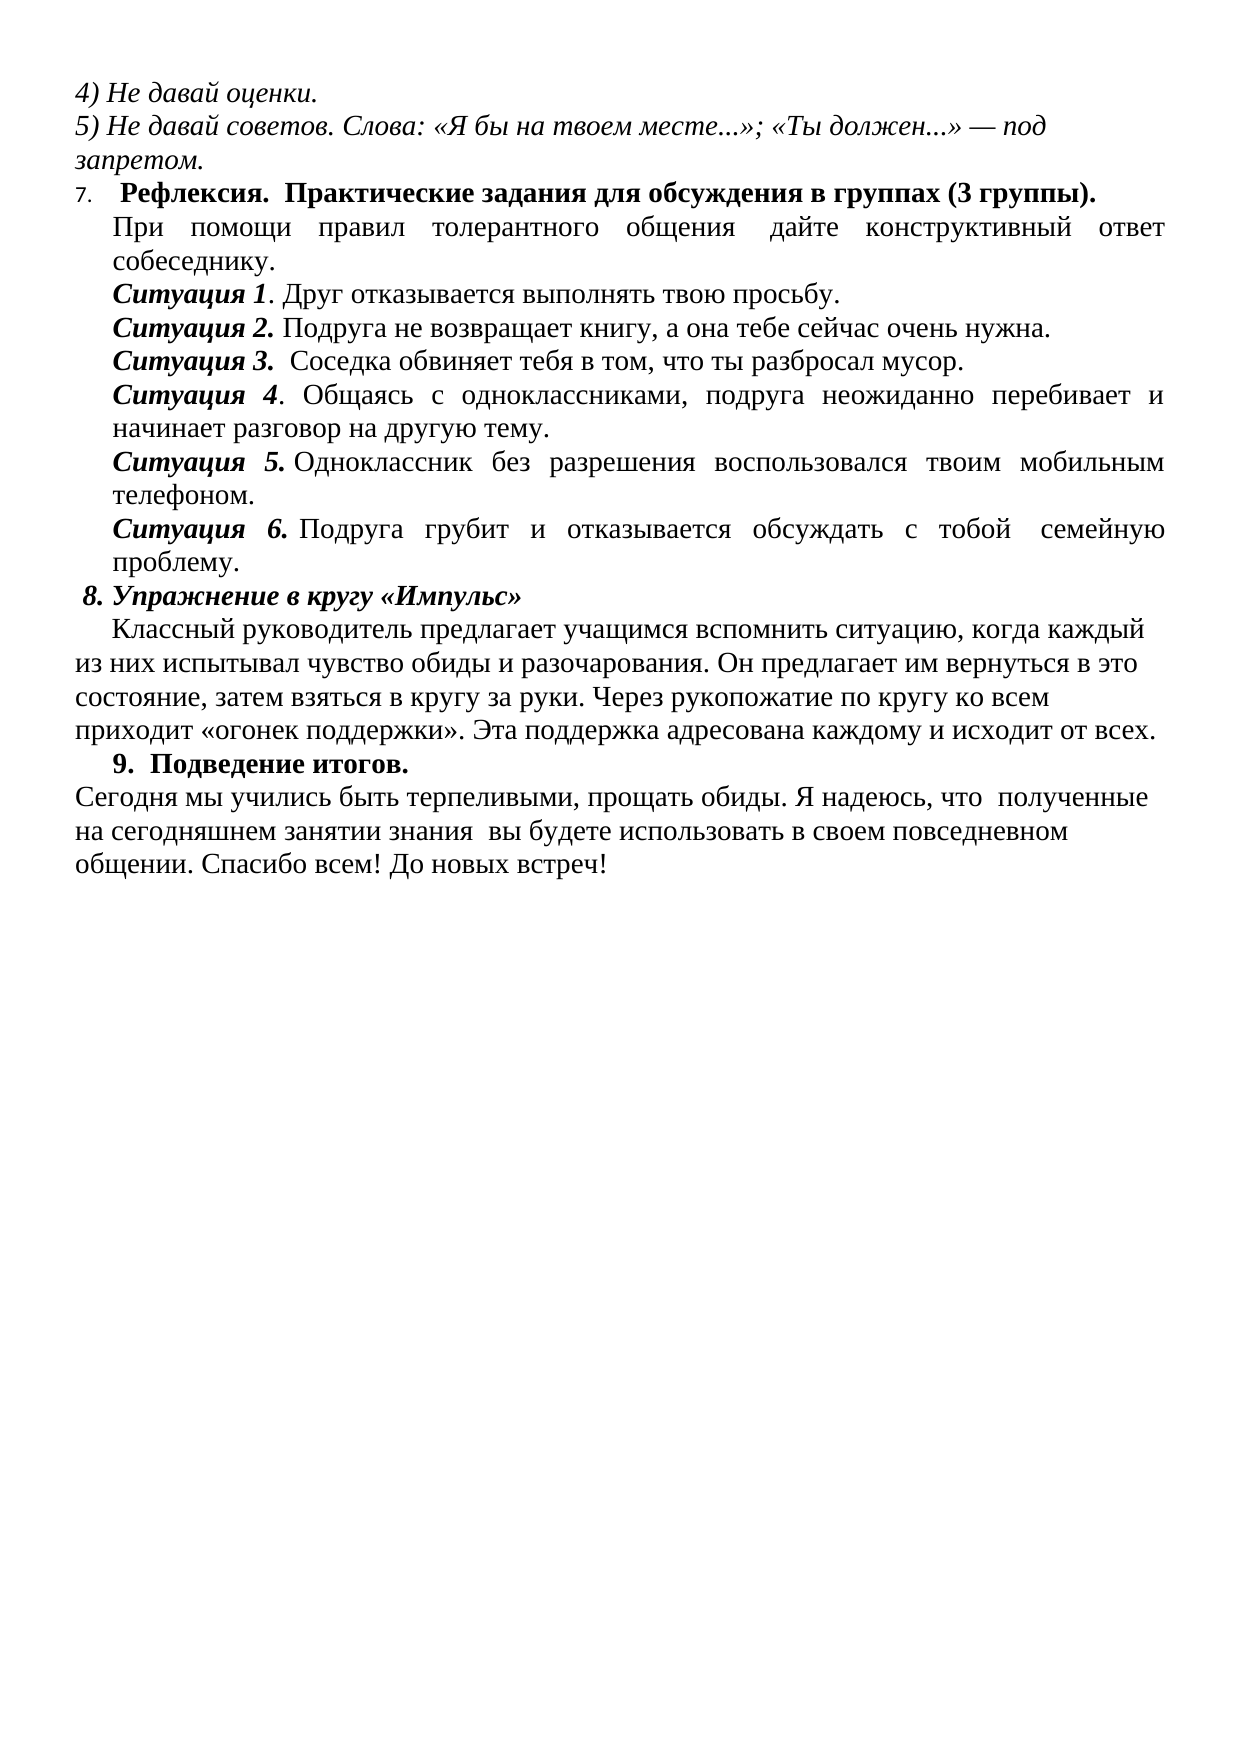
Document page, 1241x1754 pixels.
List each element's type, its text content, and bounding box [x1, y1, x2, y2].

text Ситуация 5. Одноклассник без разрешения воспользовался твоим мобильным телефоном. [112, 444, 1165, 511]
text Ситуация 1. Друг отказывается выполнять твою просьбу. [112, 276, 1165, 310]
list Подведение итогов. [112, 746, 1165, 779]
text При помощи правил толерантного общения дайте конструктивный ответ собеседнику. [112, 209, 1165, 276]
text Ситуация 4. Общаясь с одноклассниками, подруга неожиданно перебивает и начинает разговор на другую тему. [112, 377, 1165, 444]
text Ситуация 2. Подруга не возвращает книгу, а она тебе сейчас очень нужна. [112, 310, 1165, 343]
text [75, 75, 1165, 176]
text Классный руководитель предлагает учащимся вспомнить ситуацию, когда каждый из них испытывал чувство обиды и разочарования. Он предлагает им вернуться в это состояние, затем взяться в кругу за руки. Через рукопожатие по кругу ко всем приходит «огонек поддержки». Эта поддержка адресована каждому и исходит от всех. [75, 612, 1165, 746]
text 8. Упражнение в кругу «Импульс» [75, 578, 1165, 612]
text Ситуация 6. Подруга грубит и отказывается обсуждать с тобой семейную проблему. [112, 511, 1165, 578]
list Рефлексия. Практические задания для обсуждения в группах (3 группы). [75, 176, 1165, 209]
text Сегодня мы учились быть терпеливыми, прощать обиды. Я надеюсь, что полученные на сегодняшнем занятии знания вы будете использовать в своем повседневном общении. Спасибо всем! До новых встреч! [75, 779, 1165, 880]
text Ситуация 3. Соседка обвиняет тебя в том, что ты разбросал мусор. [112, 343, 1165, 377]
